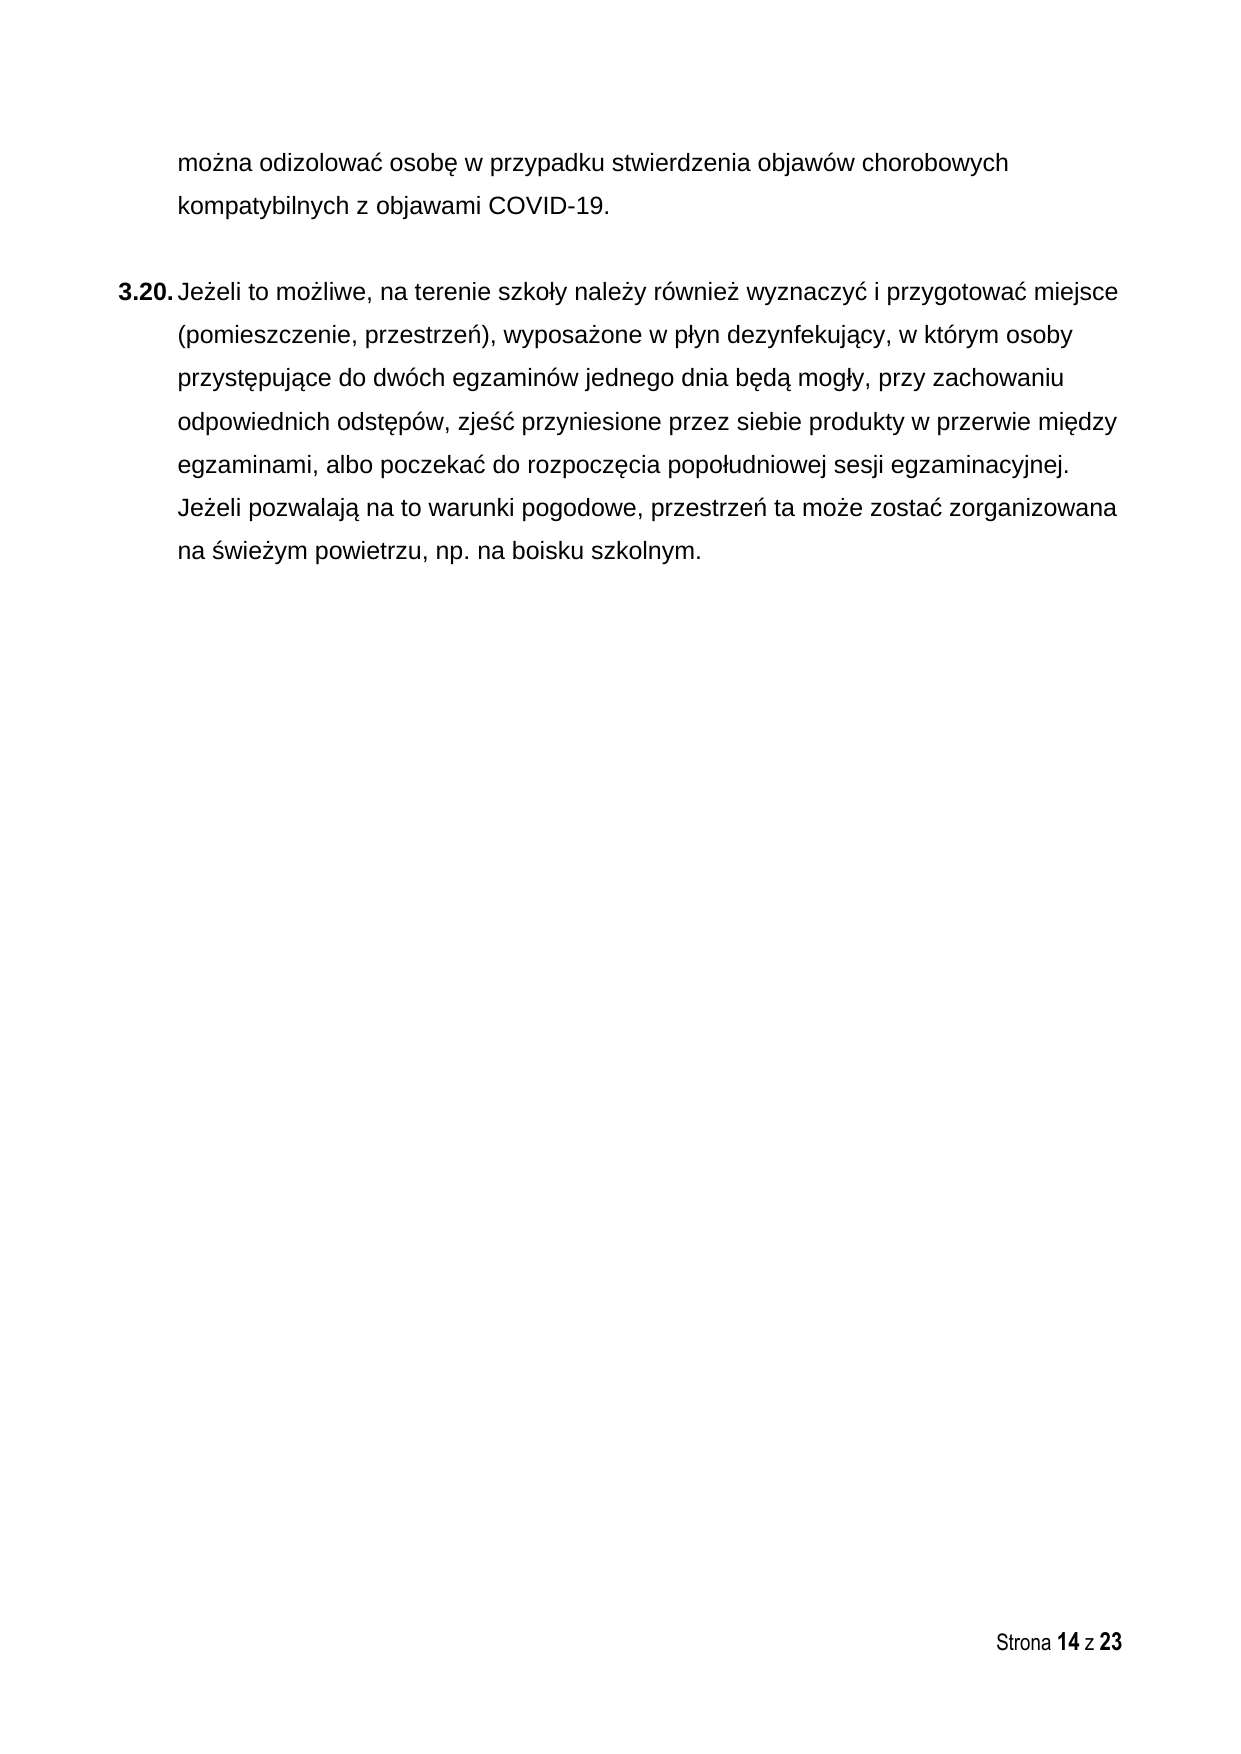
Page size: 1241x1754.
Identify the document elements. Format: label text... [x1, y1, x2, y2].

list Jeżeli to możliwe, na terenie szkoły należy również wyznaczyć i przygotować miejsce (pomieszczenie, przestrzeń), wyposażone w płyn dezynfekujący, w którym osoby przystępujące do dwóch egzaminów jednego dnia będą mogły, przy zachowaniu odpowiednich odstępów, zjeść przyniesione przez siebie produkty w przerwie między egzaminami, albo poczekać do rozpoczęcia popołudniowej sesji egzaminacyjnej. Jeżeli pozwalają na to warunki pogodowe, przestrzeń ta może zostać zorganizowana na świeżym powietrzu, np. na boisku szkolnym. [118, 277, 1122, 564]
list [118, 148, 1122, 219]
